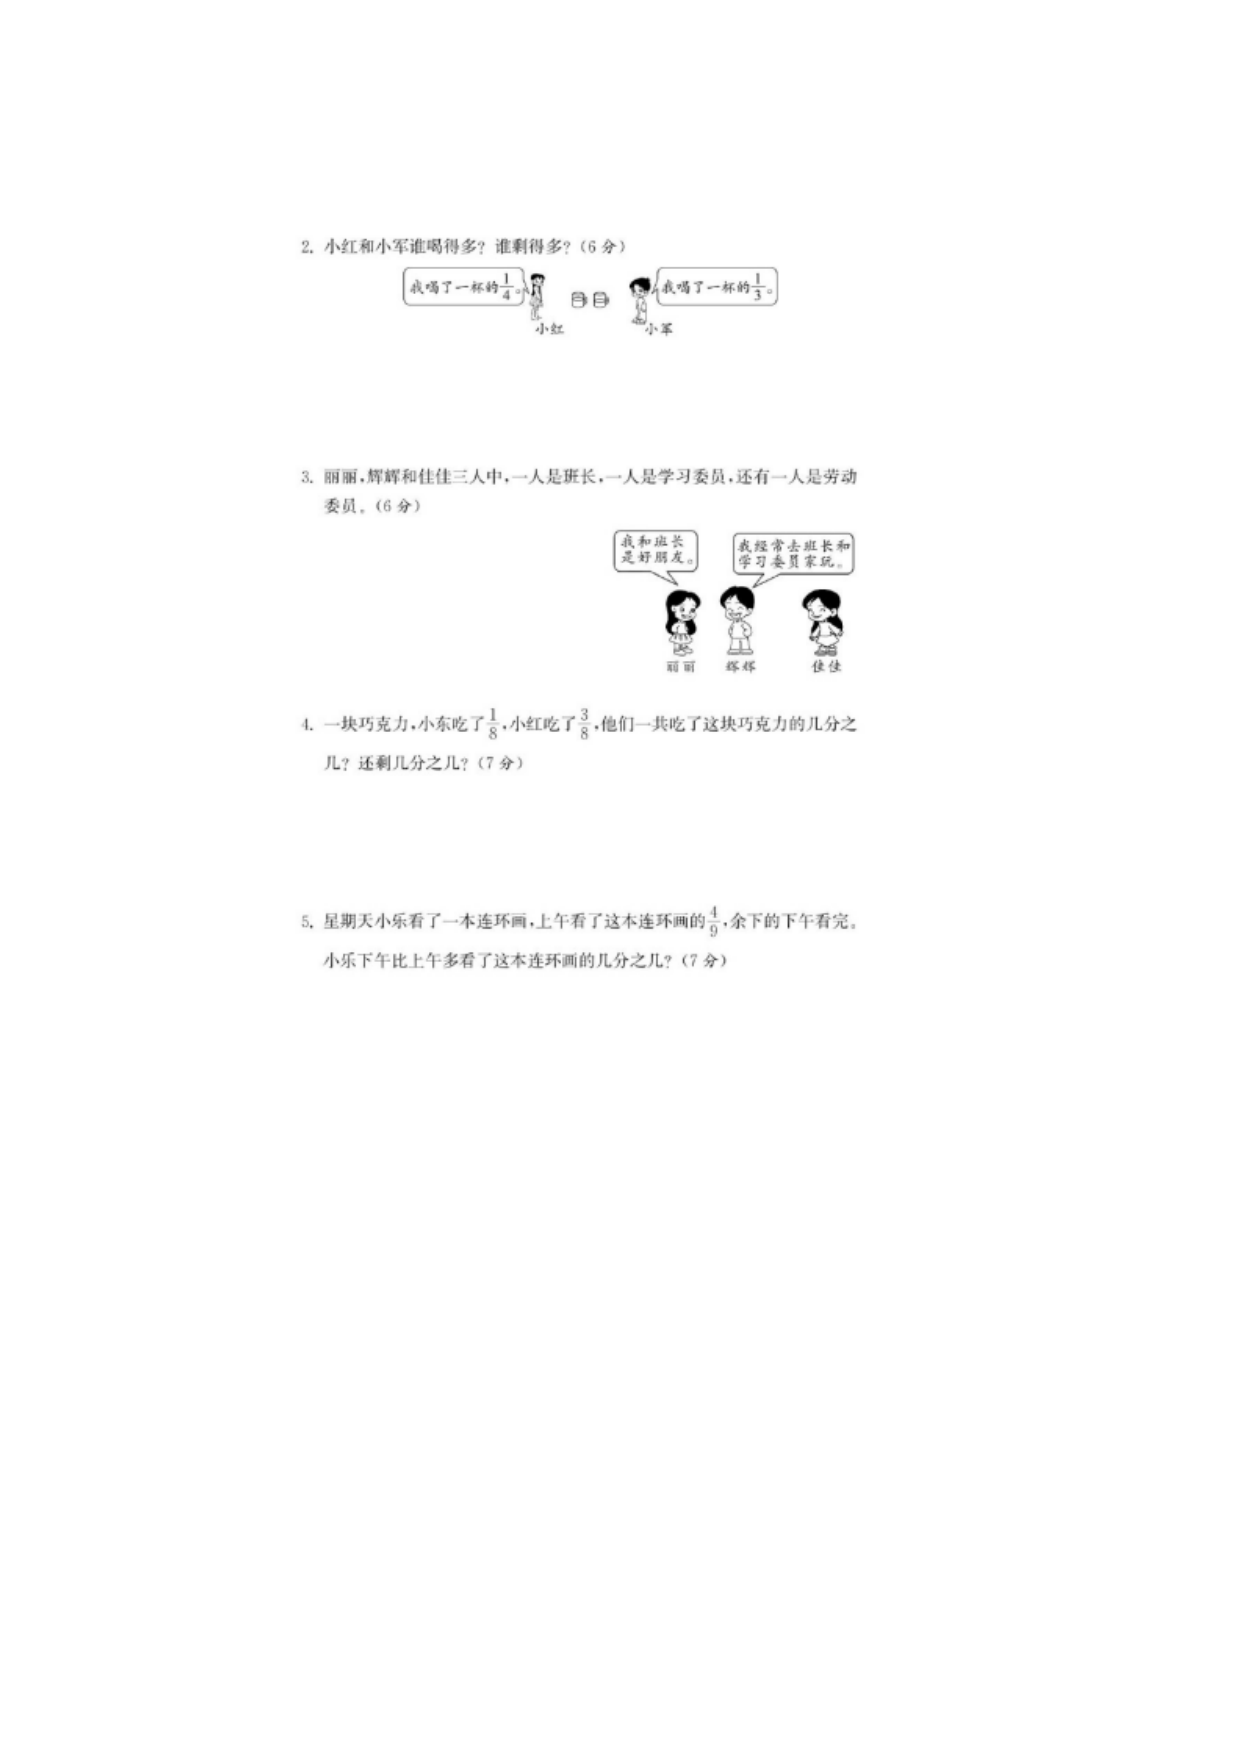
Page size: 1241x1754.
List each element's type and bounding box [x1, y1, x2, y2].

picture [259, 162, 982, 1048]
